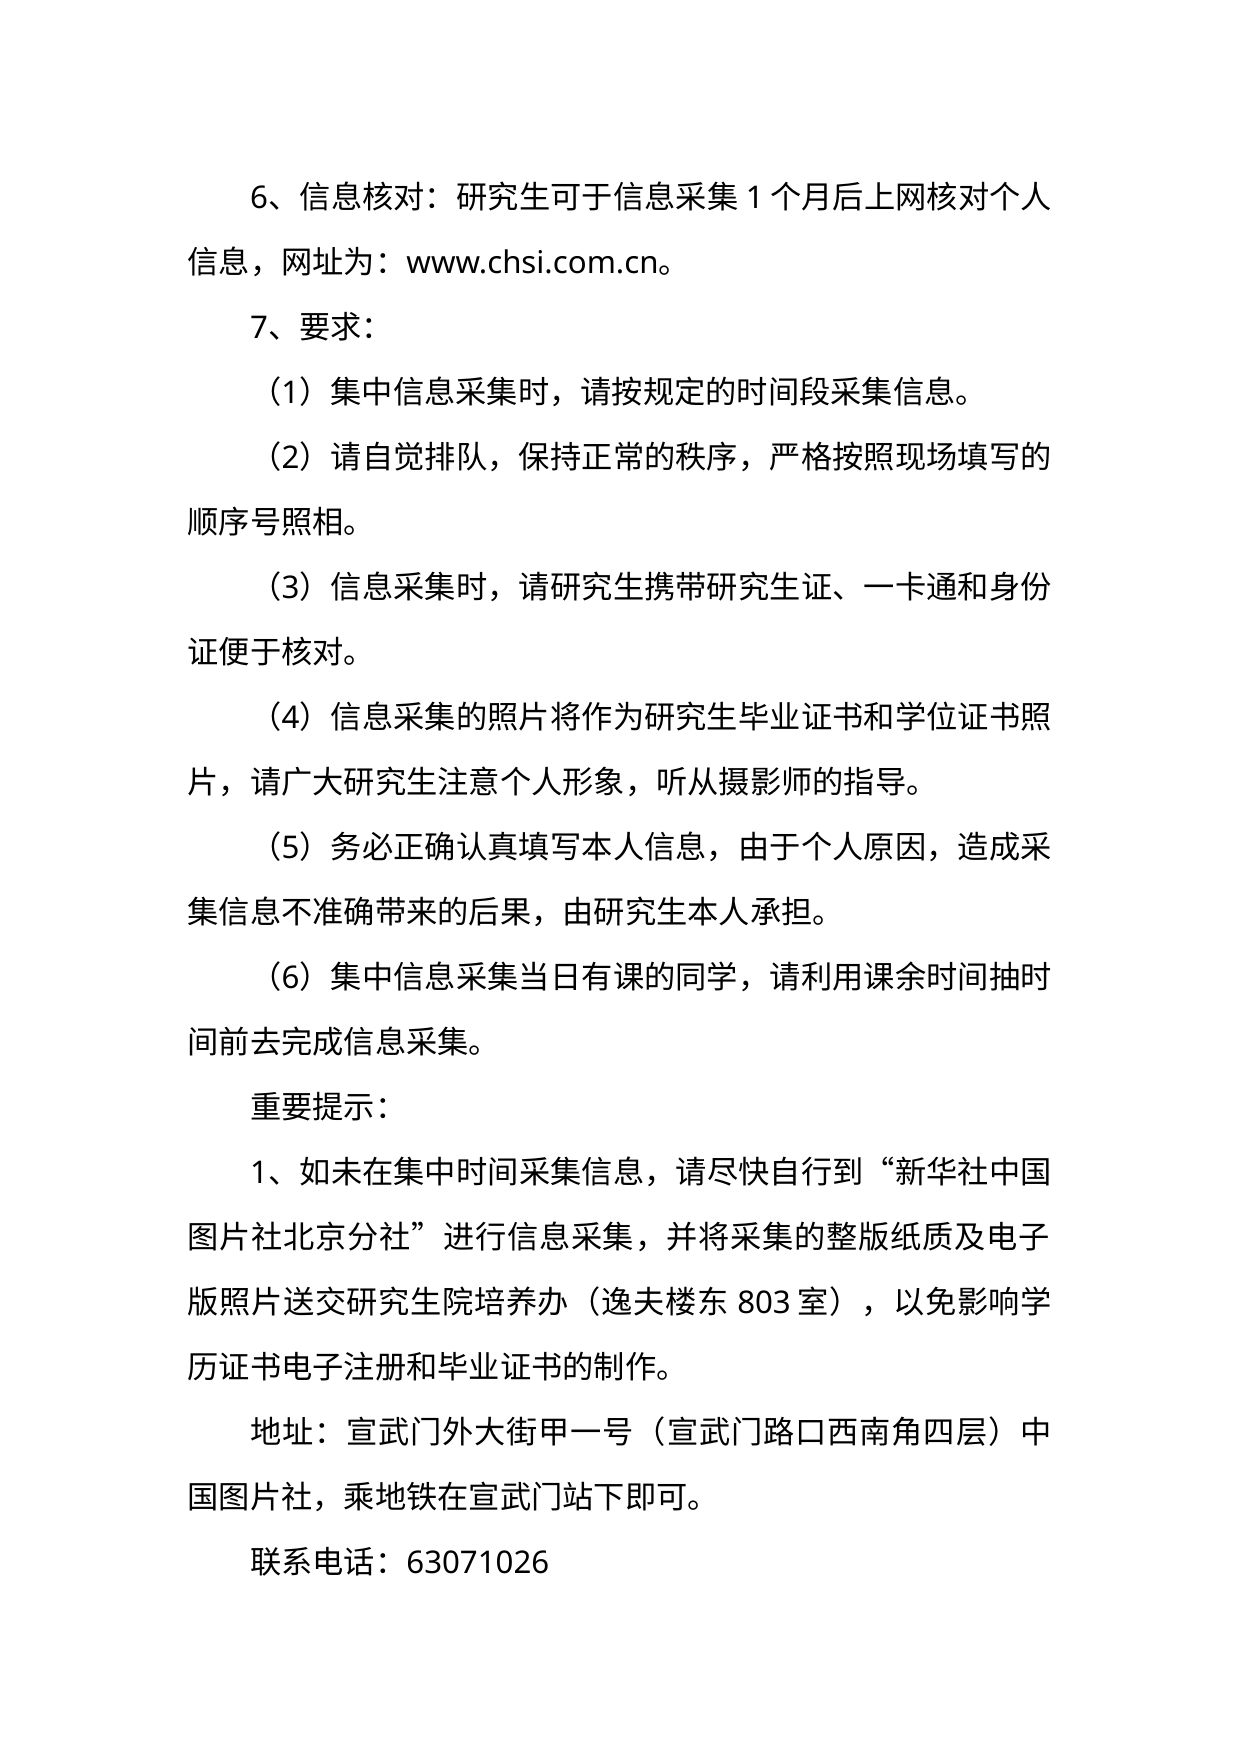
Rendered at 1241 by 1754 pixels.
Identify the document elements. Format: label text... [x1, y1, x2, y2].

text 6、信息核对：研究生可于信息采集1个月后上网核对个人信息，网址为：www.chsi.com.cn。 [187, 162, 1053, 292]
text 7、要求： [187, 292, 1053, 357]
text 联系电话：63071026 [187, 1527, 1053, 1592]
text （2）请自觉排队，保持正常的秩序，严格按照现场填写的顺序号照相。 [187, 422, 1053, 552]
text 重要提示： [187, 1072, 1053, 1137]
text （5）务必正确认真填写本人信息，由于个人原因，造成采集信息不准确带来的后果，由研究生本人承担。 [187, 812, 1053, 942]
text 地址：宣武门外大街甲一号（宣武门路口西南角四层）中国图片社，乘地铁在宣武门站下即可。 [187, 1397, 1053, 1527]
text （1）集中信息采集时，请按规定的时间段采集信息。 [187, 357, 1053, 422]
text （4）信息采集的照片将作为研究生毕业证书和学位证书照片，请广大研究生注意个人形象，听从摄影师的指导。 [187, 682, 1053, 812]
text （6）集中信息采集当日有课的同学，请利用课余时间抽时间前去完成信息采集。 [187, 942, 1053, 1072]
text （3）信息采集时，请研究生携带研究生证、一卡通和身份证便于核对。 [187, 552, 1053, 682]
text 1、如未在集中时间采集信息，请尽快自行到“新华社中国图片社北京分社”进行信息采集，并将采集的整版纸质及电子版照片送交研究生院培养办（逸夫楼东803室），以免影响学历证书电子注册和毕业证书的制作。 [187, 1137, 1053, 1397]
